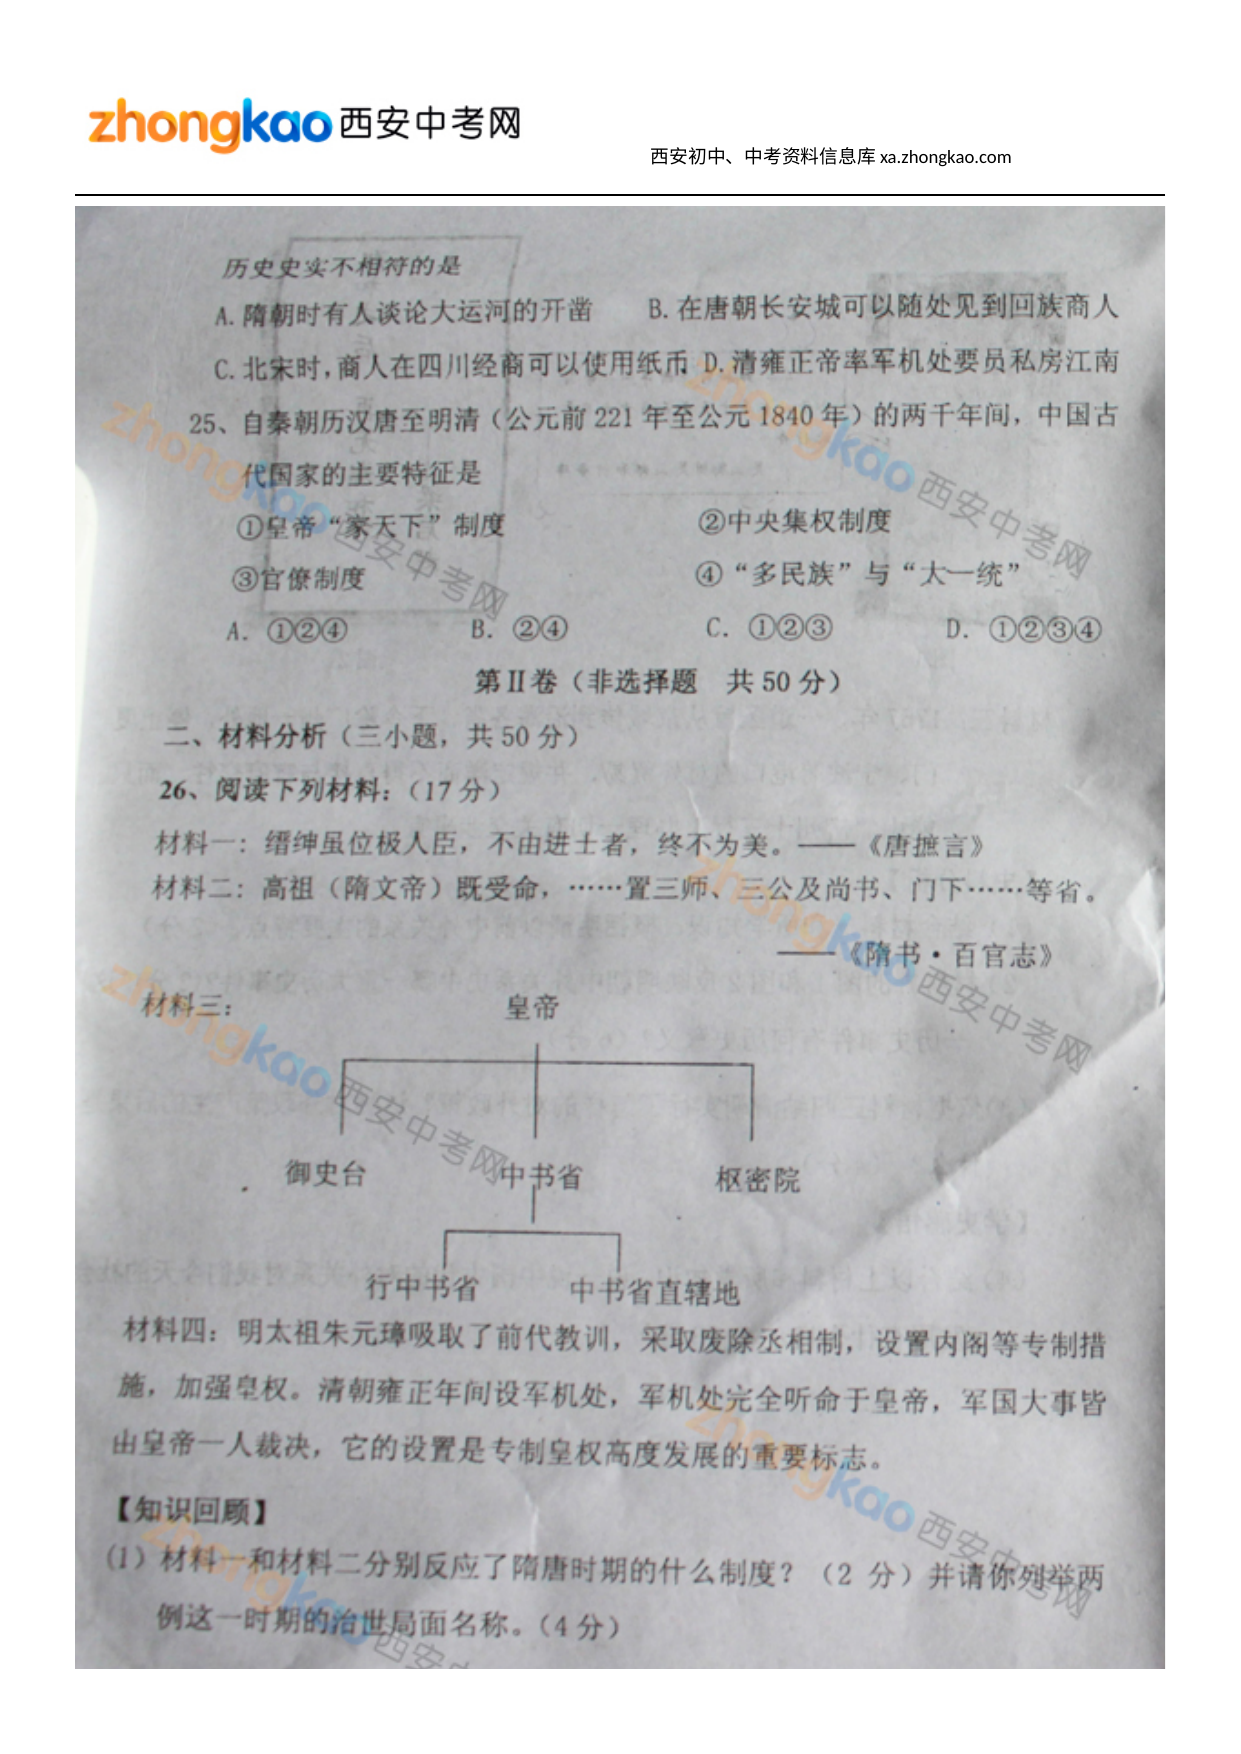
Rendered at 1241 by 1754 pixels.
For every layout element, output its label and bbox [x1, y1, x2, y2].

picture [75, 206, 1166, 1669]
picture [75, 88, 545, 164]
